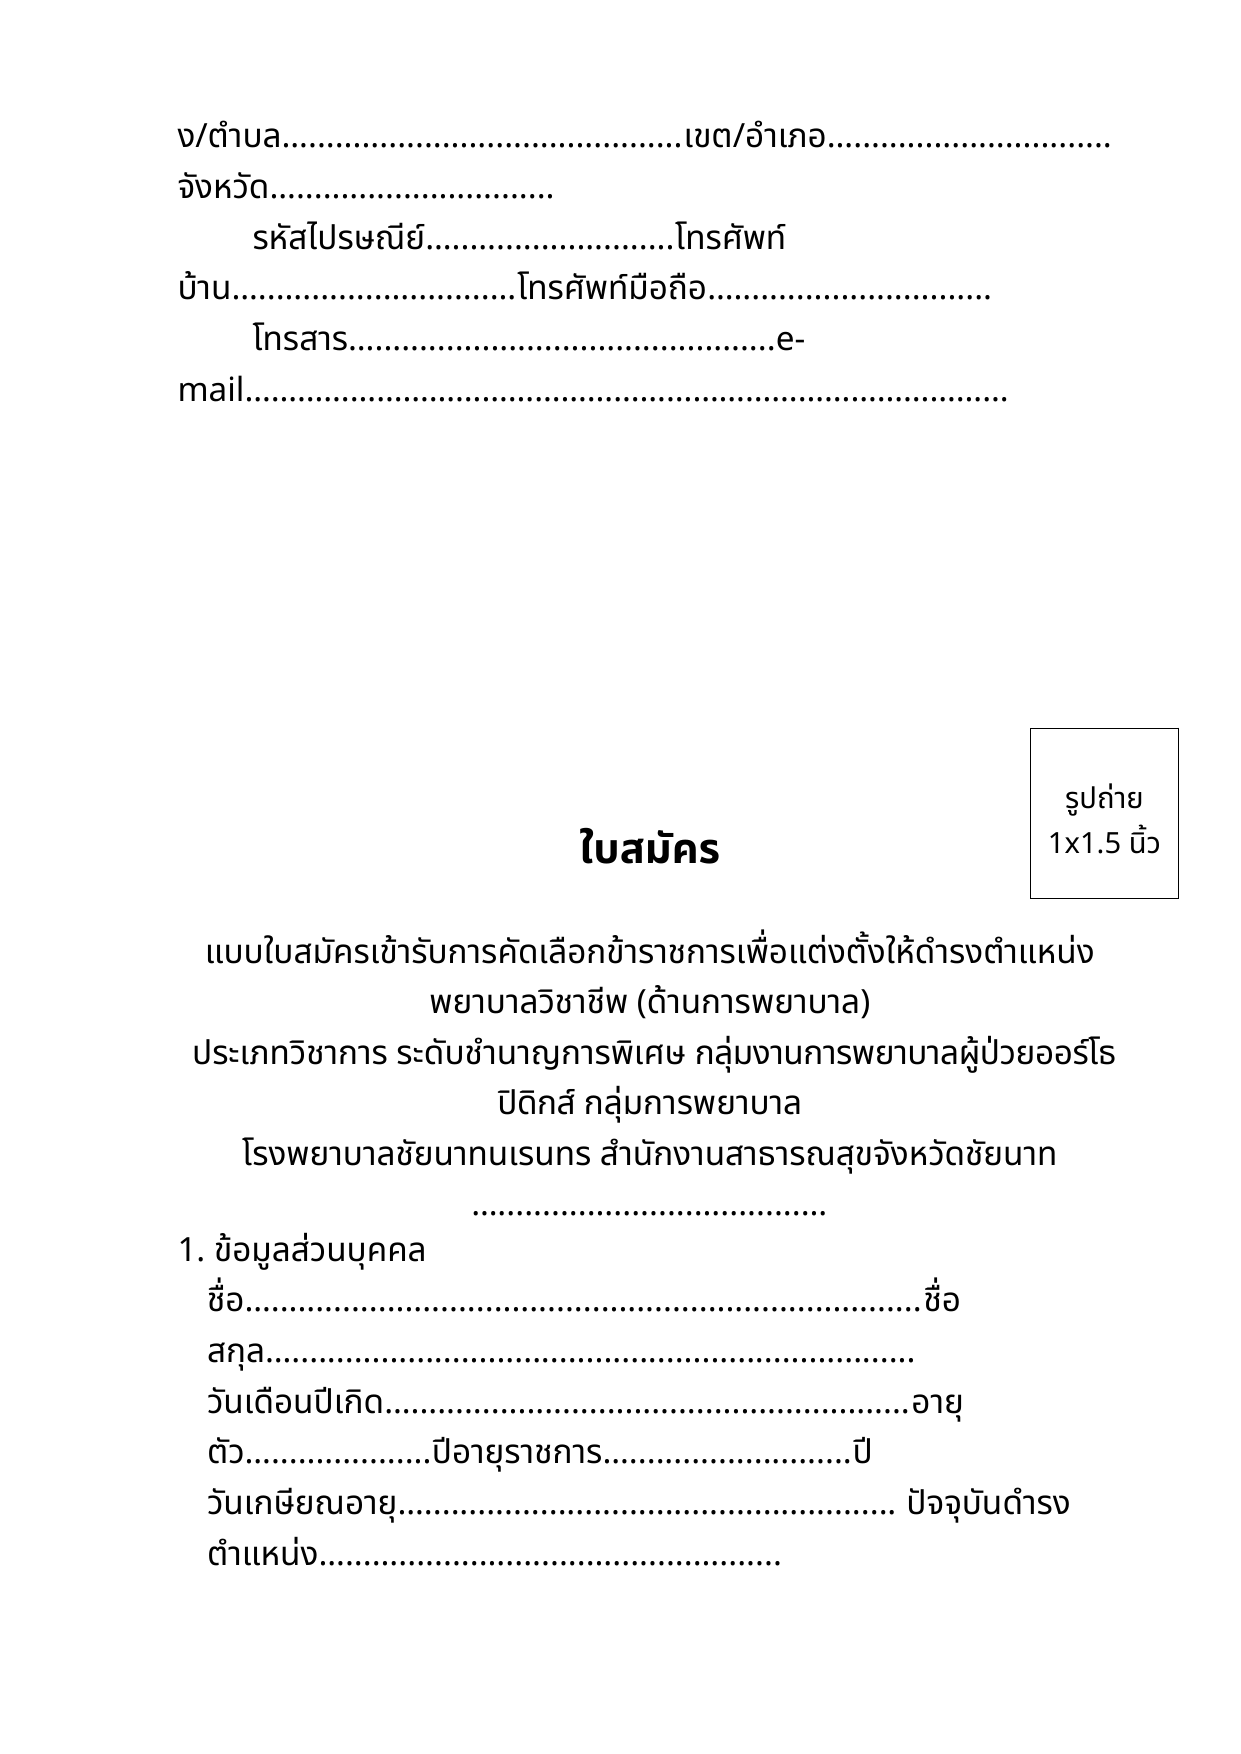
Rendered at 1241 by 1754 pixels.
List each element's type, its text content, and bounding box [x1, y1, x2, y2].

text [177, 112, 1122, 213]
text วันเกษียณอายุ…..................................................... ปัจจุบันดำรงตำแหน่ง…................................................. [207, 1479, 1122, 1580]
text โรงพยาบาลชัยนาทนเรนทร สำนักงานสาธารณสุขจังหวัดชัยนาท [177, 1130, 1122, 1180]
text 1. ข้อมูลส่วนบุคคล [177, 1226, 1122, 1276]
text รหัสไปรษณีย์….........................โทรศัพท์บ้าน….............................โทรศัพท์มือถือ…............................. [177, 213, 1122, 315]
text วันเดือนปีเกิด…........................................................อายุตัว…..................ปีอายุราชการ….........................ปี [207, 1377, 1122, 1479]
text ชื่อ….........................................................................ชื่อสกุล…...................................................................... [207, 1276, 1122, 1377]
text ใบสมัคร [177, 819, 1030, 882]
text โทรสาร….............................................e-mail…………………………………………………………………………… [177, 315, 1122, 411]
text ประเภทวิชาการ ระดับชำนาญการพิเศษ กลุ่มงานการพยาบาลผู้ป่วยออร์โธปิดิกส์ กลุ่มการพยาบาล [177, 1029, 1122, 1130]
text …..................................... [177, 1180, 1122, 1226]
text แบบใบสมัครเข้ารับการคัดเลือกข้าราชการเพื่อแต่งตั้งให้ดำรงตำแหน่งพยาบาลวิชาชีพ (ด้านการพยาบาล) [177, 928, 1122, 1029]
